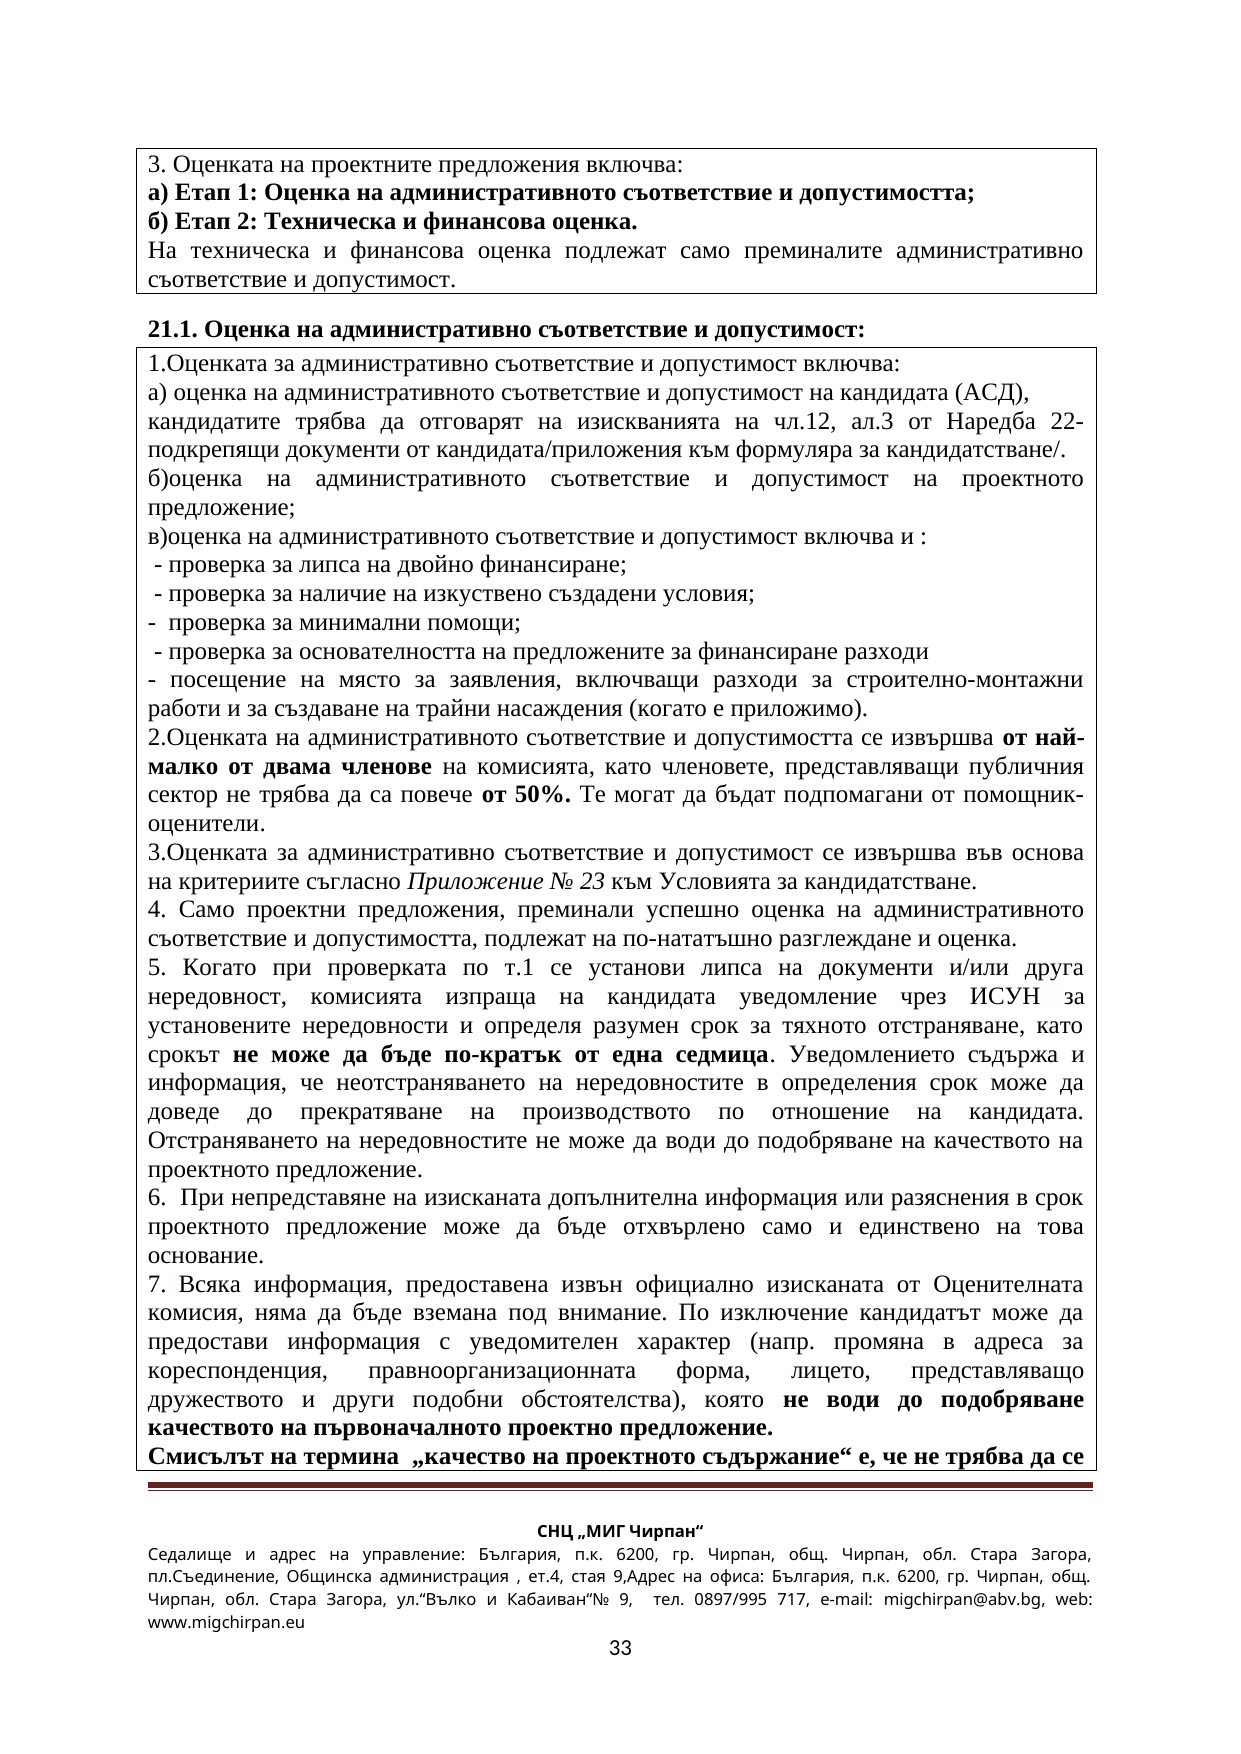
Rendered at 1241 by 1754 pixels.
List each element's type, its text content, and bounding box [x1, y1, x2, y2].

subtitle 21.1. Оценка на административно съответствие и допустимост: [148, 314, 1093, 343]
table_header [137, 149, 1096, 292]
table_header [137, 348, 1096, 1470]
